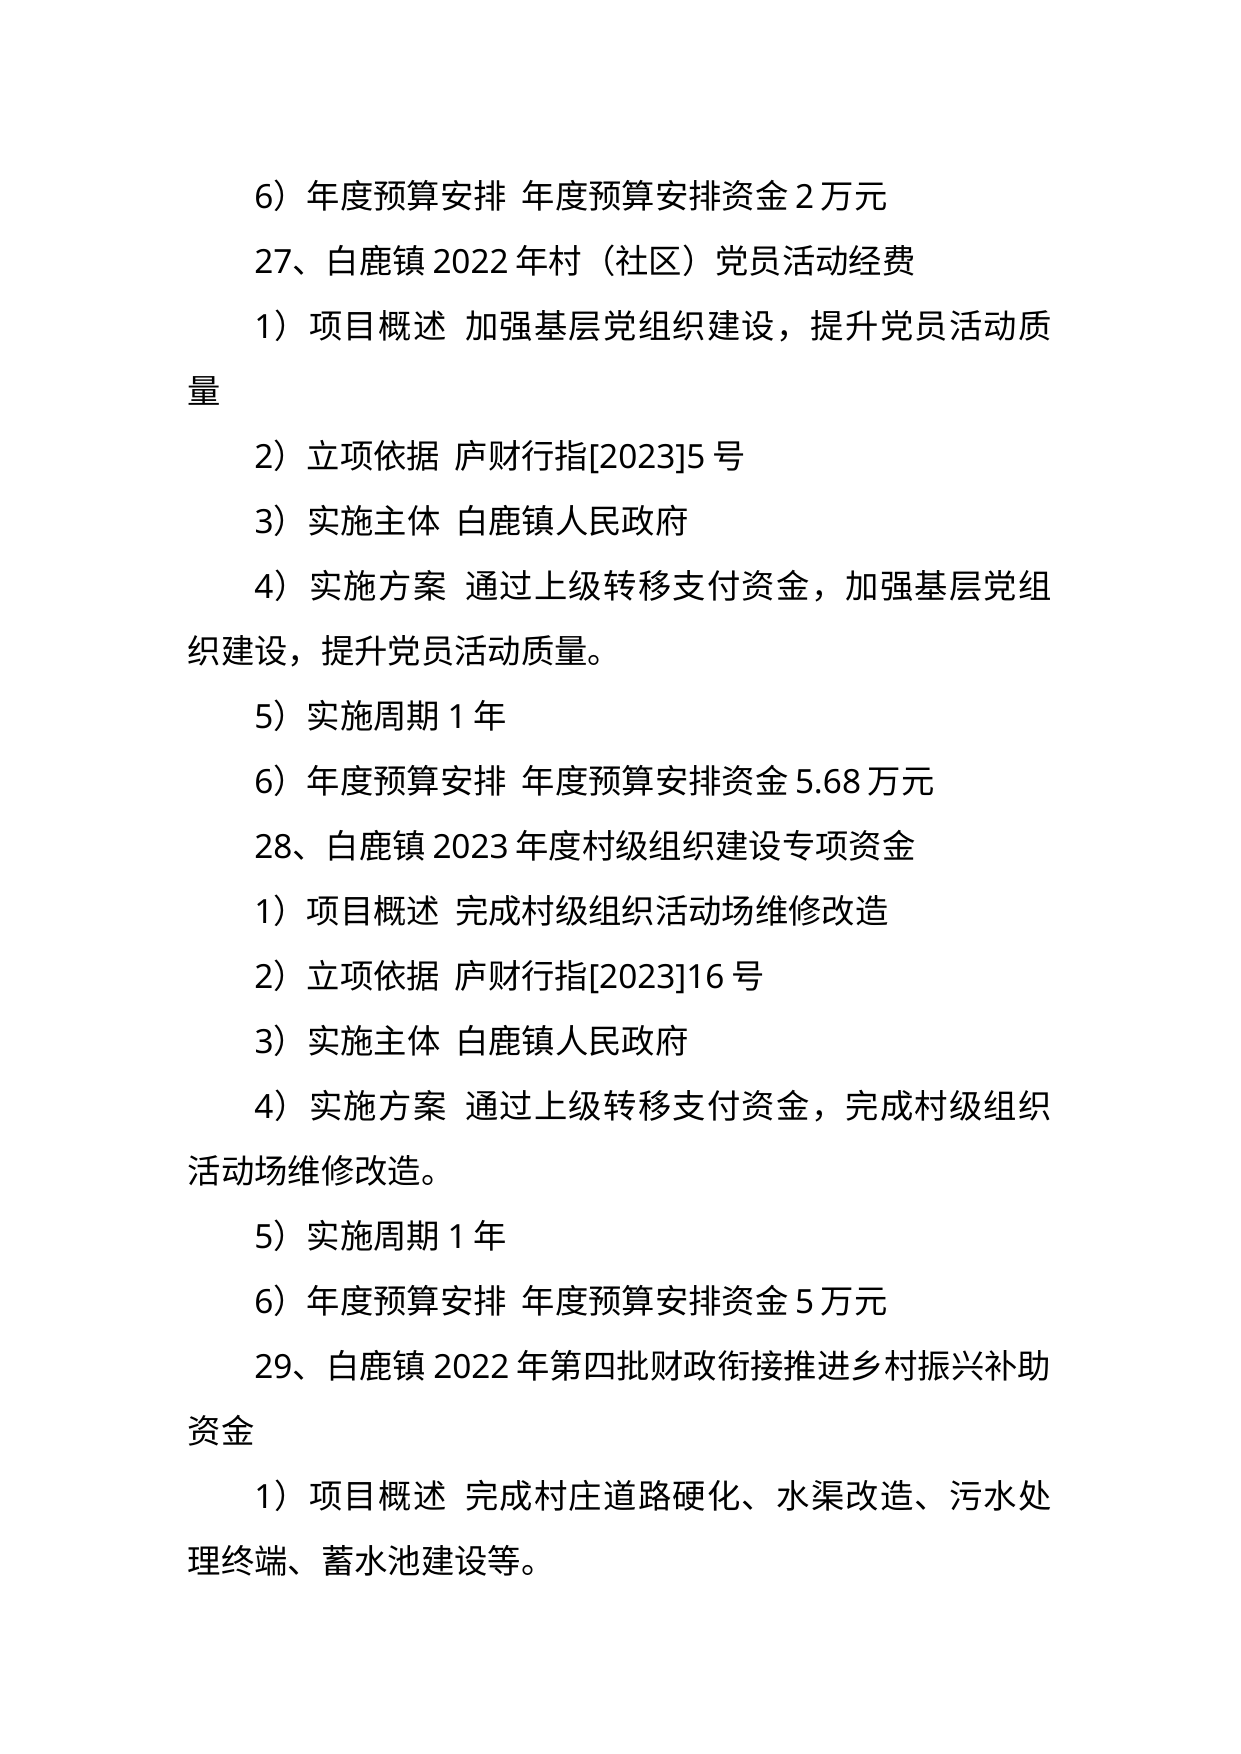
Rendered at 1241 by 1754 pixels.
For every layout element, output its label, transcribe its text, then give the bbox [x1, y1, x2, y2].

text 5）实施周期 1年 [187, 1202, 1053, 1267]
text 2）立项依据 庐财行指[2023]5号 [187, 422, 1053, 487]
text 6）年度预算安排 年度预算安排资金5.68万元 [187, 747, 1053, 812]
text 28、白鹿镇2023年度村级组织建设专项资金 [187, 812, 1053, 877]
text 27、白鹿镇2022年村（社区）党员活动经费 [187, 227, 1053, 292]
text 6）年度预算安排 年度预算安排资金2万元 [187, 162, 1053, 227]
text 4）实施方案 通过上级转移支付资金，加强基层党组织建设，提升党员活动质量。 [187, 552, 1053, 682]
text 2）立项依据 庐财行指[2023]16号 [187, 942, 1053, 1007]
text 3）实施主体 白鹿镇人民政府 [187, 1007, 1053, 1072]
text 5）实施周期 1年 [187, 682, 1053, 747]
text 29、白鹿镇2022年第四批财政衔接推进乡村振兴补助资金 [187, 1332, 1053, 1462]
text 4）实施方案 通过上级转移支付资金，完成村级组织活动场维修改造。 [187, 1072, 1053, 1202]
text 6）年度预算安排 年度预算安排资金5万元 [187, 1267, 1053, 1332]
text 3）实施主体 白鹿镇人民政府 [187, 487, 1053, 552]
text 1）项目概述 完成村级组织活动场维修改造 [187, 877, 1053, 942]
text 1）项目概述 加强基层党组织建设，提升党员活动质量 [187, 292, 1053, 422]
text 1）项目概述 完成村庄道路硬化、水渠改造、污水处理终端、蓄水池建设等。 [187, 1462, 1053, 1592]
